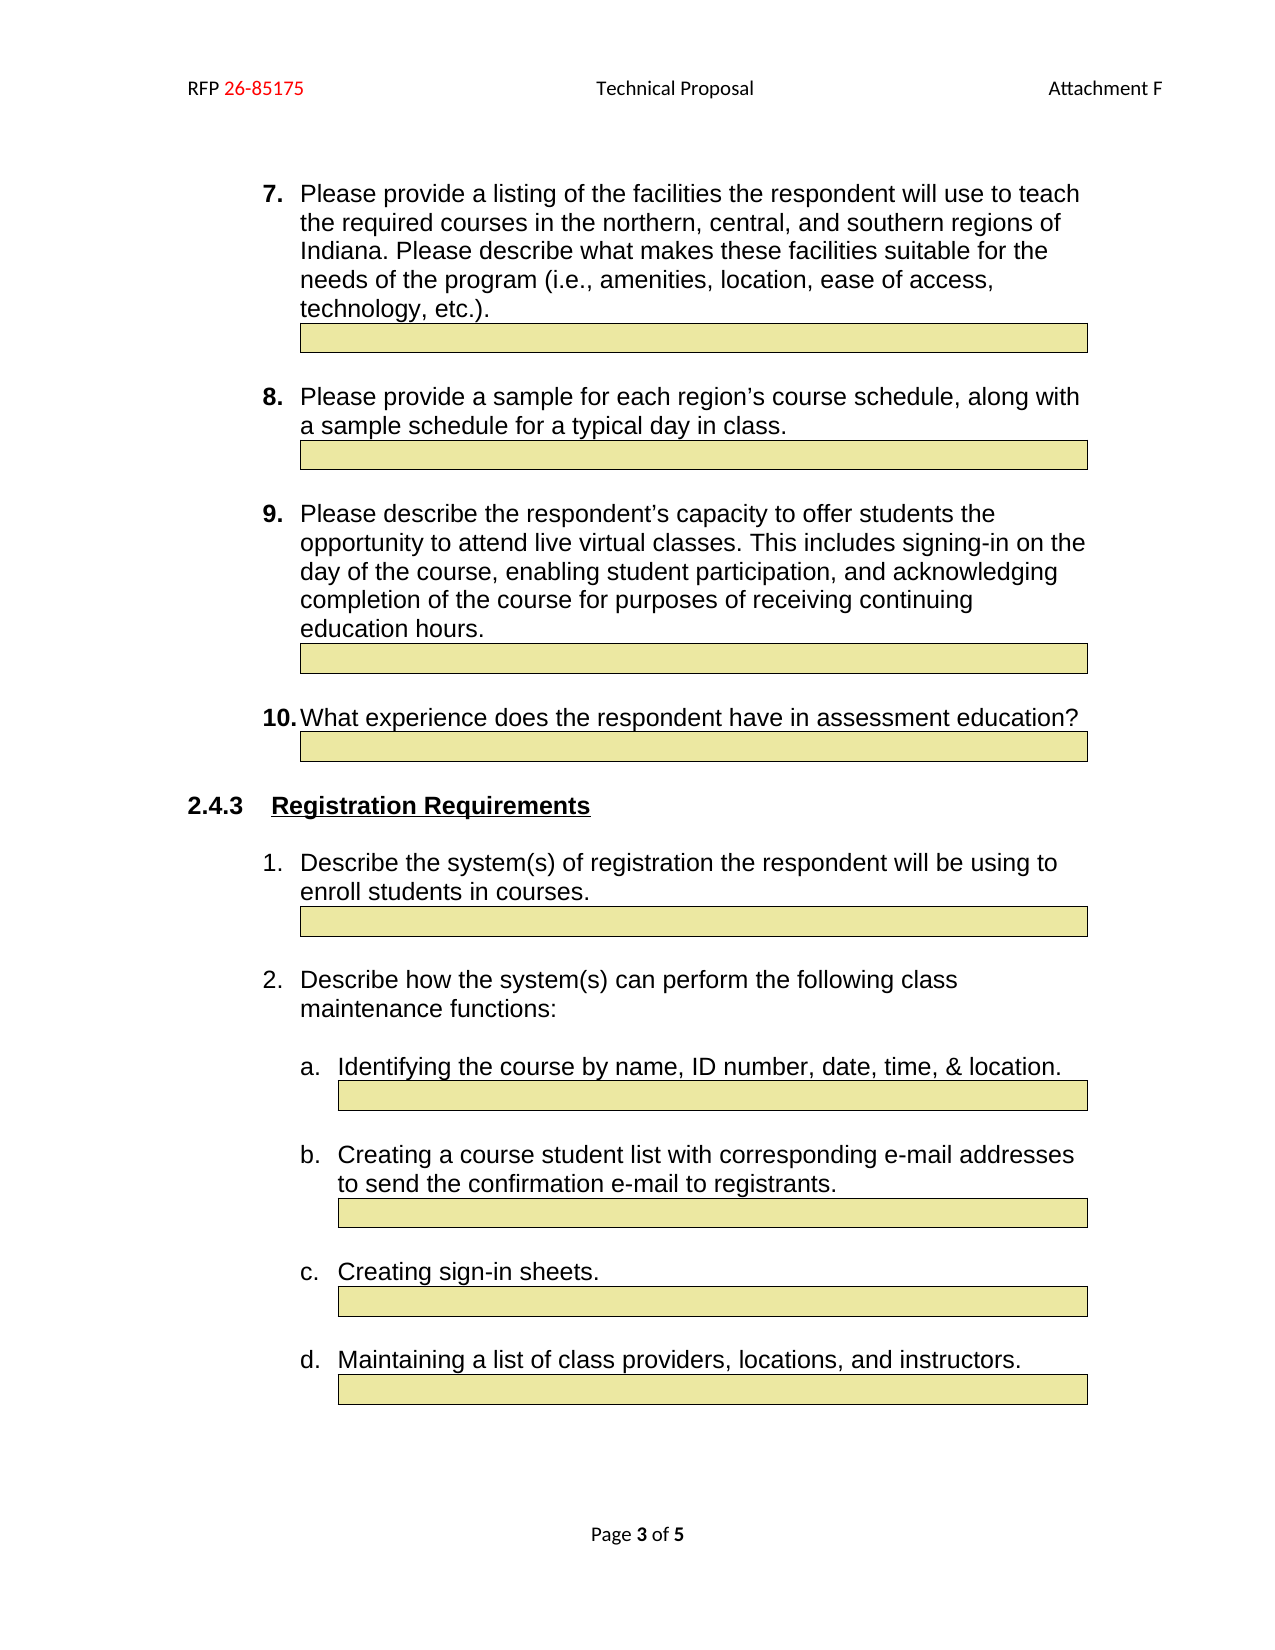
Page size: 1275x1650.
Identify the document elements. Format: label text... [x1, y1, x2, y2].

table_header [339, 1287, 1087, 1316]
list Please describe the respondent’s capacity to offer students the opportunity to attend live virtual classes. This includes signing-in on the day of the course, enabling student participation, and acknowledging completion of the course for purposes of receiving continuing education hours. [262, 499, 1087, 643]
list Please provide a listing of the facilities the respondent will use to teach the required courses in the northern, central, and southern regions of Indiana. Please describe what makes these facilities suitable for the needs of the program (i.e., amenities, location, ease of access, technology, etc.). [262, 179, 1087, 322]
list Creating a course student list with corresponding e-mail addresses to send the confirmation e-mail to registrants. [300, 1140, 1087, 1197]
table_header [339, 1199, 1087, 1227]
table_header [301, 324, 1087, 352]
list Maintaining a list of class providers, locations, and instructors. [300, 1345, 1087, 1374]
table_header [301, 732, 1087, 761]
list Creating sign-in sheets. [300, 1257, 1087, 1286]
table_header [301, 441, 1087, 469]
text 2.4.3 Registration Requirements [187, 791, 1087, 819]
table_header [301, 907, 1087, 936]
list Identifying the course by name, ID number, date, time, & location. [300, 1052, 1087, 1080]
list Describe how the system(s) can perform the following class maintenance functions: [262, 965, 1087, 1023]
table_header [301, 644, 1087, 673]
table_header [339, 1081, 1087, 1110]
list Please provide a sample for each region’s course schedule, along with a sample schedule for a typical day in class. [262, 382, 1087, 439]
list What experience does the respondent have in assessment education? [262, 702, 1087, 731]
table_header [339, 1375, 1087, 1404]
list Describe the system(s) of registration the respondent will be using to enroll students in courses. [262, 848, 1087, 906]
